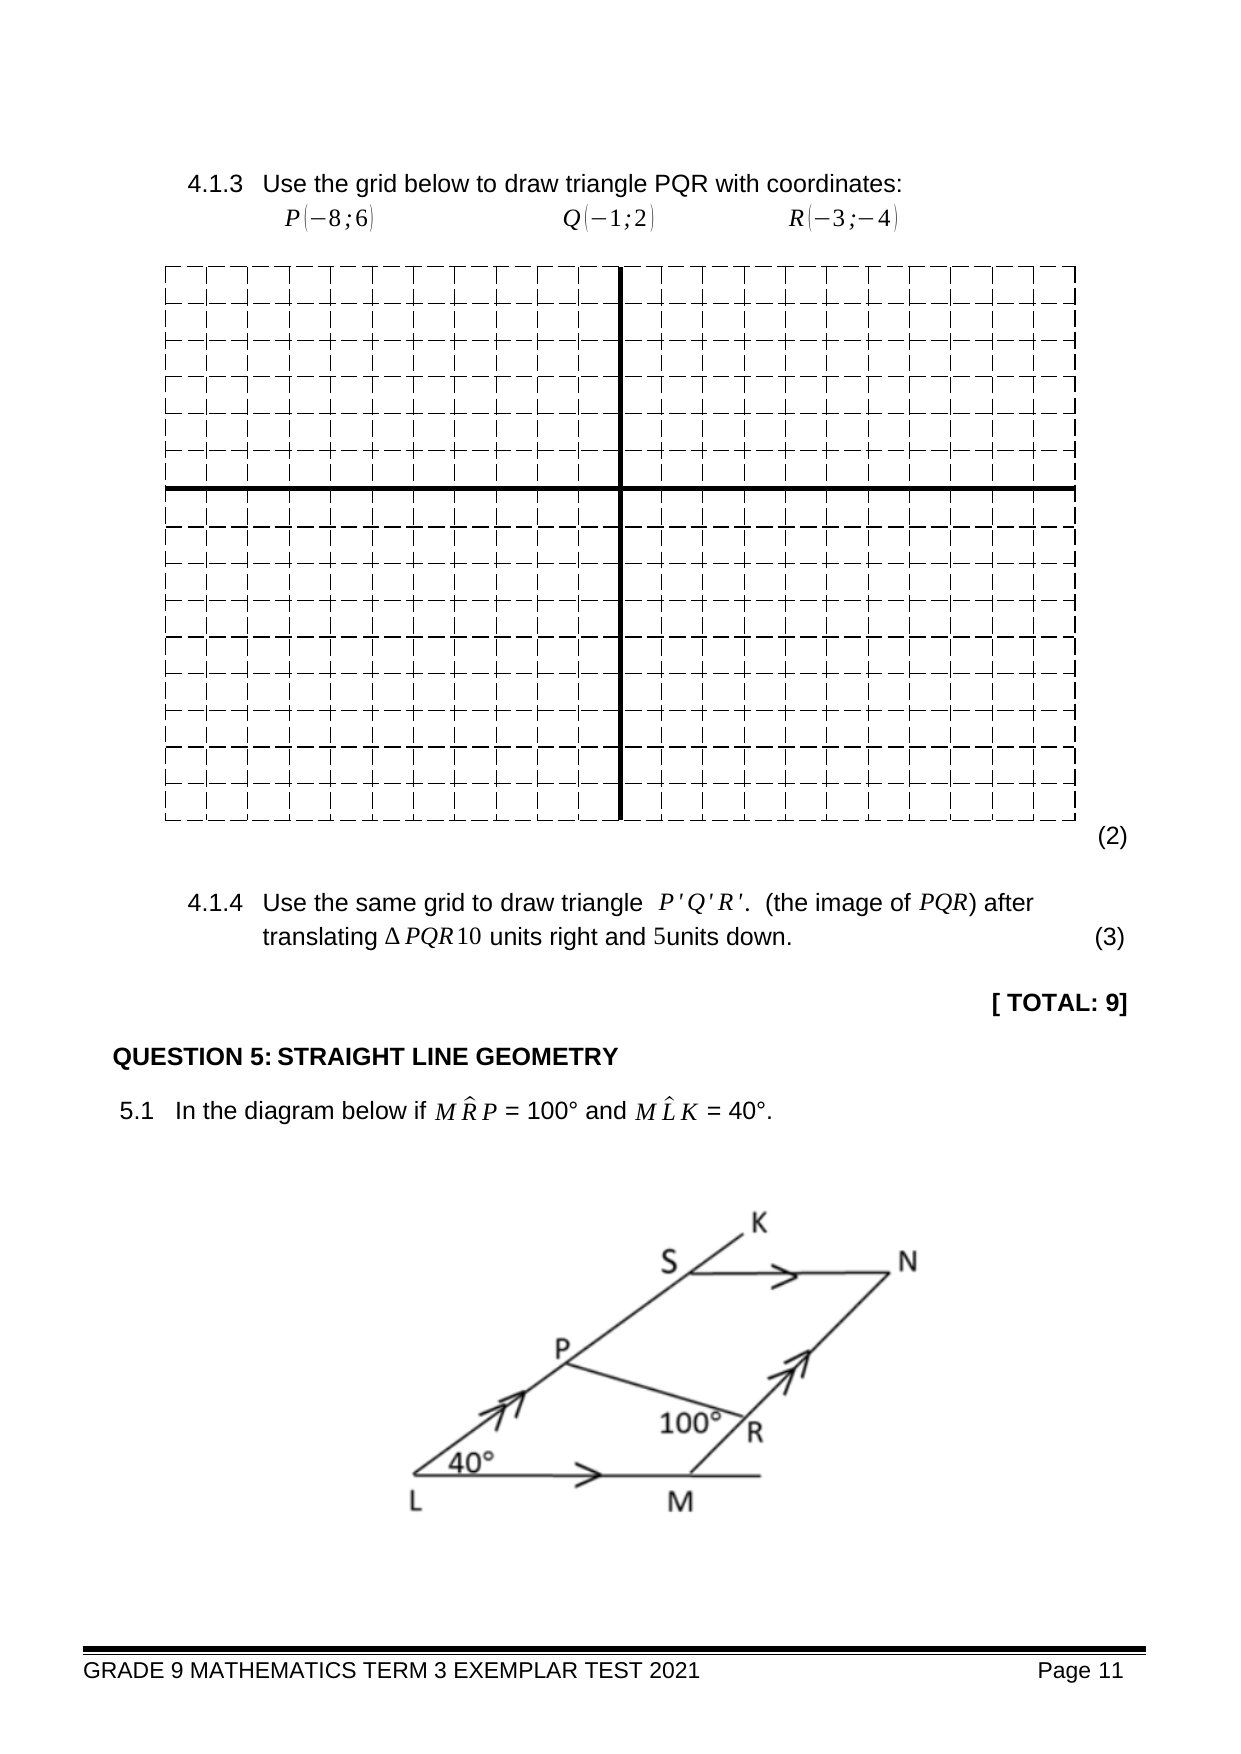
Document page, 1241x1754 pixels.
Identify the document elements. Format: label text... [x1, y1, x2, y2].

table_cell [165, 303, 207, 339]
table_cell [703, 376, 744, 413]
table_cell [785, 710, 827, 746]
table_cell [248, 491, 289, 526]
table_cell [413, 526, 455, 563]
table_cell [703, 673, 744, 710]
table_header [496, 266, 537, 303]
table_cell [910, 413, 951, 449]
table_cell [372, 710, 413, 746]
table_cell [207, 340, 248, 376]
table_cell [992, 526, 1033, 563]
text [ TOTAL: 9] [112, 988, 1128, 1016]
table_header [661, 266, 703, 303]
table_header [372, 266, 413, 303]
table_cell [1034, 746, 1075, 783]
table_cell [496, 376, 537, 413]
table_cell [951, 783, 992, 820]
table_cell [827, 710, 868, 746]
table_cell [785, 673, 827, 710]
table_cell [248, 636, 289, 673]
table_cell [785, 563, 827, 600]
table_cell [165, 340, 207, 376]
table_cell [623, 376, 661, 413]
table_cell [331, 673, 372, 710]
table_cell [910, 303, 951, 339]
text 4.1.3 Use the grid below to draw triangle PQR with coordinates: [112, 169, 1128, 198]
table_cell [207, 491, 248, 526]
table_cell [289, 526, 331, 563]
table_cell [331, 376, 372, 413]
table_header [207, 266, 248, 303]
table_cell [661, 413, 703, 449]
table_header [455, 266, 496, 303]
table_cell [538, 376, 579, 413]
table_cell [1034, 340, 1075, 376]
table_cell [538, 450, 579, 486]
table_cell [248, 746, 289, 783]
table_cell [289, 303, 331, 339]
table_header [579, 266, 618, 303]
table_cell [910, 563, 951, 600]
table_cell [992, 340, 1033, 376]
table_cell [496, 563, 537, 600]
table_cell [661, 563, 703, 600]
table_cell [827, 673, 868, 710]
table_cell [207, 563, 248, 600]
table_cell [623, 303, 661, 339]
table_cell [538, 746, 579, 783]
table_cell [868, 673, 909, 710]
table_cell [785, 376, 827, 413]
table_cell [455, 450, 496, 486]
table_cell [372, 600, 413, 636]
table_cell [623, 636, 661, 673]
table_cell [289, 376, 331, 413]
table_cell [413, 673, 455, 710]
table_cell [951, 491, 992, 526]
text 5.1 In the diagram below if = 100° and = 40°. [112, 1095, 1128, 1126]
text QUESTION 5: STRAIGHT LINE GEOMETRY [112, 1042, 1128, 1070]
table_cell [372, 636, 413, 673]
table_cell [623, 450, 661, 486]
table_cell [827, 491, 868, 526]
table_cell [496, 450, 537, 486]
table_cell [248, 413, 289, 449]
table_cell [785, 600, 827, 636]
table_header [289, 266, 331, 303]
table_cell [207, 600, 248, 636]
table_cell [951, 340, 992, 376]
table_cell [248, 526, 289, 563]
table_cell [579, 600, 618, 636]
table_cell [372, 376, 413, 413]
table_header [868, 266, 909, 303]
table_cell [744, 600, 785, 636]
table_cell [623, 746, 661, 783]
table_cell [661, 710, 703, 746]
table_cell [372, 303, 413, 339]
table_cell [579, 746, 618, 783]
table_cell [951, 673, 992, 710]
table_cell [703, 636, 744, 673]
table_cell [248, 710, 289, 746]
table_cell [165, 710, 207, 746]
table_cell [455, 600, 496, 636]
table_cell [992, 673, 1033, 710]
table_cell [661, 746, 703, 783]
table_cell [910, 636, 951, 673]
table_cell [951, 563, 992, 600]
table_cell [248, 563, 289, 600]
table_cell [538, 673, 579, 710]
table_cell [413, 746, 455, 783]
table_cell [538, 600, 579, 636]
table_cell [248, 450, 289, 486]
table_cell [289, 746, 331, 783]
table_cell [951, 450, 992, 486]
table_cell [455, 673, 496, 710]
table_cell [207, 636, 248, 673]
table_cell [165, 491, 207, 526]
table_cell [579, 491, 618, 526]
table_cell [992, 563, 1033, 600]
table_cell [992, 413, 1033, 449]
table_cell [910, 710, 951, 746]
table_cell [248, 600, 289, 636]
table_cell [289, 636, 331, 673]
table_cell [623, 491, 661, 526]
table_cell [413, 376, 455, 413]
table_header [827, 266, 868, 303]
table_cell [703, 491, 744, 526]
table_cell [744, 526, 785, 563]
table_cell [951, 303, 992, 339]
table_header [165, 266, 207, 303]
table_cell [207, 450, 248, 486]
table_cell [496, 413, 537, 449]
table_cell [496, 526, 537, 563]
table_cell [661, 450, 703, 486]
table_cell [703, 746, 744, 783]
table_cell [744, 413, 785, 449]
table_header [331, 266, 372, 303]
table_cell [744, 673, 785, 710]
table_cell [910, 526, 951, 563]
table_cell [868, 563, 909, 600]
table_cell [827, 526, 868, 563]
table_header [248, 266, 289, 303]
table_cell [413, 636, 455, 673]
table_cell [661, 303, 703, 339]
table_cell [413, 340, 455, 376]
table_cell [827, 413, 868, 449]
table_cell [827, 376, 868, 413]
table_cell [785, 636, 827, 673]
table_cell [372, 526, 413, 563]
table_cell [579, 340, 618, 376]
table_cell [868, 746, 909, 783]
table_cell [579, 526, 618, 563]
table_cell [1034, 636, 1075, 673]
table_cell [579, 636, 618, 673]
table_cell [372, 491, 413, 526]
table_cell [538, 340, 579, 376]
table_cell [289, 340, 331, 376]
table_cell [579, 563, 618, 600]
table_cell [538, 636, 579, 673]
table_cell [165, 563, 207, 600]
table_cell [785, 450, 827, 486]
table_cell [868, 491, 909, 526]
table_cell [992, 746, 1033, 783]
table_cell [165, 376, 207, 413]
table_cell [248, 783, 289, 820]
table_cell [785, 491, 827, 526]
table_cell [868, 526, 909, 563]
table_cell [538, 413, 579, 449]
table_cell [744, 783, 785, 820]
table_cell [910, 783, 951, 820]
table_cell [910, 491, 951, 526]
table_cell [992, 783, 1033, 820]
table_cell [207, 746, 248, 783]
table_cell [827, 563, 868, 600]
table_cell [623, 710, 661, 746]
table_cell [744, 303, 785, 339]
table_cell [207, 673, 248, 710]
table_cell [207, 783, 248, 820]
table_cell [623, 340, 661, 376]
table_cell [703, 563, 744, 600]
table_cell [992, 376, 1033, 413]
table_cell [951, 413, 992, 449]
table_cell [289, 563, 331, 600]
text 4.1.4 Use the same grid to draw triangle . (the image of ) after translating units right and units down. (3) [187, 887, 1128, 950]
table_cell [827, 450, 868, 486]
text (2) [112, 821, 1128, 849]
table_cell [289, 413, 331, 449]
table_cell [744, 746, 785, 783]
table_cell [868, 783, 909, 820]
table_cell [455, 783, 496, 820]
table_cell [623, 673, 661, 710]
table_cell [992, 491, 1033, 526]
table_cell [579, 450, 618, 486]
table_cell [455, 340, 496, 376]
table_cell [538, 491, 579, 526]
table_cell [372, 746, 413, 783]
table_cell [785, 526, 827, 563]
table_cell [538, 303, 579, 339]
table_cell [827, 303, 868, 339]
table_header [785, 266, 827, 303]
table_cell [207, 710, 248, 746]
table_cell [703, 710, 744, 746]
table_cell [703, 526, 744, 563]
table_cell [372, 413, 413, 449]
table_cell [623, 600, 661, 636]
table_cell [455, 563, 496, 600]
table_cell [207, 526, 248, 563]
table_cell [744, 636, 785, 673]
table_cell [868, 710, 909, 746]
table_cell [992, 710, 1033, 746]
table_cell [1034, 710, 1075, 746]
table_cell [703, 413, 744, 449]
table_cell [868, 376, 909, 413]
table_cell [331, 526, 372, 563]
table_header [413, 266, 455, 303]
table_cell [413, 600, 455, 636]
table_cell [289, 710, 331, 746]
table_cell [1034, 563, 1075, 600]
table_cell [992, 450, 1033, 486]
table_cell [455, 413, 496, 449]
table_cell [744, 450, 785, 486]
table_cell [538, 563, 579, 600]
table_cell [703, 600, 744, 636]
table_cell [331, 563, 372, 600]
table_cell [289, 450, 331, 486]
table_cell [661, 673, 703, 710]
table_header [992, 266, 1033, 303]
table_cell [951, 710, 992, 746]
table_cell [165, 450, 207, 486]
table_cell [248, 303, 289, 339]
table_cell [331, 340, 372, 376]
table_cell [951, 636, 992, 673]
table_cell [538, 710, 579, 746]
table_cell [455, 746, 496, 783]
table_cell [827, 600, 868, 636]
table_cell [992, 600, 1033, 636]
table_cell [413, 491, 455, 526]
table_cell [703, 450, 744, 486]
table_cell [1034, 783, 1075, 820]
table_cell [455, 491, 496, 526]
table_cell [165, 600, 207, 636]
table_cell [207, 376, 248, 413]
table_cell [496, 636, 537, 673]
table_cell [579, 303, 618, 339]
table_cell [1034, 413, 1075, 449]
table_cell [744, 563, 785, 600]
table_cell [910, 376, 951, 413]
table_cell [496, 783, 537, 820]
table_cell [992, 636, 1033, 673]
table_header [620, 266, 661, 303]
table_cell [165, 783, 207, 820]
table_cell [538, 526, 579, 563]
table_cell [661, 340, 703, 376]
table_cell [1034, 376, 1075, 413]
table_cell [661, 636, 703, 673]
table_cell [623, 783, 661, 820]
table_cell [744, 340, 785, 376]
table_cell [455, 526, 496, 563]
table_cell [413, 413, 455, 449]
table_cell [289, 491, 331, 526]
table_cell [579, 710, 618, 746]
table_cell [579, 376, 618, 413]
table_cell [744, 376, 785, 413]
table_cell [1034, 526, 1075, 563]
table_cell [1034, 303, 1075, 339]
table_cell [289, 783, 331, 820]
table_cell [623, 413, 661, 449]
table_cell [538, 783, 579, 820]
table_cell [868, 413, 909, 449]
table_cell [331, 600, 372, 636]
table_cell [455, 710, 496, 746]
table_cell [951, 376, 992, 413]
table_cell [496, 673, 537, 710]
table_cell [868, 303, 909, 339]
table_cell [331, 491, 372, 526]
table_cell [496, 491, 537, 526]
table_cell [289, 600, 331, 636]
table_header [951, 266, 992, 303]
table_cell [1034, 600, 1075, 636]
table_cell [165, 526, 207, 563]
table_cell [661, 600, 703, 636]
table_cell [910, 673, 951, 710]
table_cell [496, 600, 537, 636]
table_cell [289, 673, 331, 710]
table_cell [165, 746, 207, 783]
table_cell [661, 526, 703, 563]
table_cell [579, 673, 618, 710]
table_cell [951, 526, 992, 563]
table_cell [744, 491, 785, 526]
table_cell [496, 746, 537, 783]
table_cell [868, 600, 909, 636]
table_cell [910, 746, 951, 783]
table_cell [496, 340, 537, 376]
table_cell [331, 303, 372, 339]
table_cell [372, 563, 413, 600]
table_cell [1034, 673, 1075, 710]
table_cell [827, 636, 868, 673]
table_cell [413, 563, 455, 600]
table_cell [661, 783, 703, 820]
table_cell [248, 340, 289, 376]
picture [381, 1183, 940, 1524]
table_header [744, 266, 785, 303]
table_cell [413, 450, 455, 486]
table_cell [165, 673, 207, 710]
table_cell [413, 303, 455, 339]
table_cell [248, 673, 289, 710]
table_cell [868, 636, 909, 673]
table_cell [165, 413, 207, 449]
table_cell [496, 710, 537, 746]
table_cell [703, 783, 744, 820]
table_cell [1034, 450, 1075, 486]
table_cell [248, 376, 289, 413]
table_cell [785, 303, 827, 339]
table_header [1034, 266, 1075, 303]
table_cell [827, 746, 868, 783]
table_cell [372, 783, 413, 820]
table_cell [413, 783, 455, 820]
table_cell [910, 340, 951, 376]
table_cell [910, 600, 951, 636]
table_cell [455, 636, 496, 673]
table_cell [868, 450, 909, 486]
table_cell [331, 783, 372, 820]
table_cell [785, 340, 827, 376]
table_cell [372, 340, 413, 376]
table_cell [827, 783, 868, 820]
table_cell [413, 710, 455, 746]
table_cell [703, 303, 744, 339]
table_cell [661, 491, 703, 526]
table_cell [868, 340, 909, 376]
table_cell [207, 303, 248, 339]
table_cell [992, 303, 1033, 339]
table_cell [165, 636, 207, 673]
table_cell [910, 450, 951, 486]
table_cell [951, 746, 992, 783]
table_cell [496, 303, 537, 339]
table_cell [785, 746, 827, 783]
table_cell [1034, 491, 1075, 526]
table_cell [951, 600, 992, 636]
table_cell [207, 413, 248, 449]
table_cell [744, 710, 785, 746]
table_cell [579, 413, 618, 449]
table_cell [372, 450, 413, 486]
table_cell [455, 303, 496, 339]
table_header [703, 266, 744, 303]
table_header [538, 266, 579, 303]
table_cell [623, 526, 661, 563]
table_cell [703, 340, 744, 376]
table_cell [372, 673, 413, 710]
table_cell [623, 563, 661, 600]
table_cell [331, 746, 372, 783]
table_cell [579, 783, 618, 820]
table_cell [827, 340, 868, 376]
table_cell [331, 450, 372, 486]
table_cell [455, 376, 496, 413]
table_cell [331, 710, 372, 746]
table_cell [331, 413, 372, 449]
table_header [910, 266, 951, 303]
table_cell [785, 783, 827, 820]
table_cell [661, 376, 703, 413]
table_cell [331, 636, 372, 673]
table_cell [785, 413, 827, 449]
